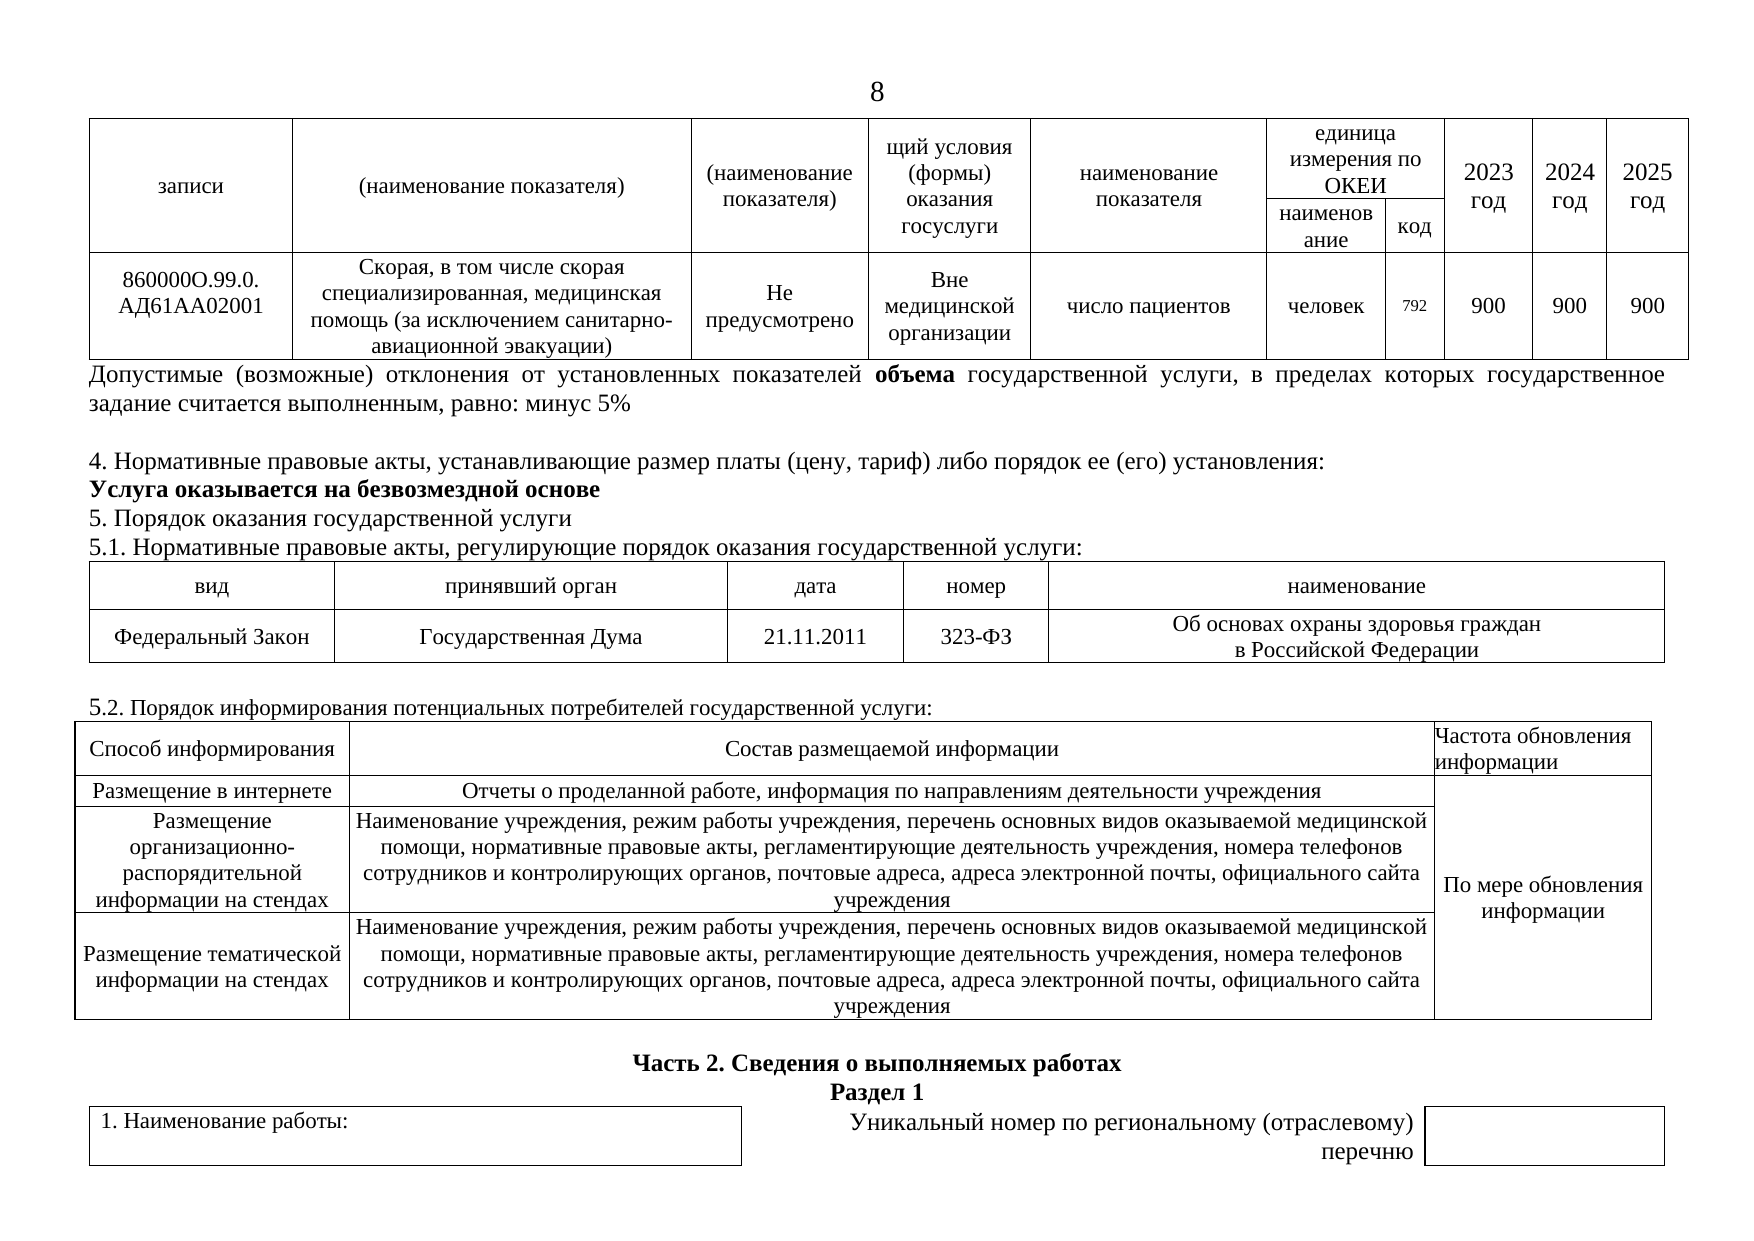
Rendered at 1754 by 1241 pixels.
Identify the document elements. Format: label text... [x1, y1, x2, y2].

table_header [1426, 1107, 1664, 1164]
table_header Частота обновления информации [1435, 722, 1651, 774]
table_cell Размещение тематической информации на стендах [76, 913, 349, 1019]
table_header дата [728, 562, 903, 608]
table_cell 2023 год [1445, 119, 1532, 252]
table_header Уникальный номер по региональному (отраслевому) перечню [742, 1106, 1424, 1164]
table_header Состав размещаемой информации [350, 722, 1434, 774]
text Услуга оказывается на безвозмездной основе [89, 474, 1665, 503]
table_cell 792 [1386, 253, 1444, 358]
table_cell единица измерения по ОКЕИ [1267, 119, 1444, 198]
table_cell человек [1267, 253, 1385, 358]
table_cell Вне медицинской организации [869, 253, 1030, 358]
table_header 1. Наименование работы: [90, 1107, 741, 1164]
text Раздел 1 [89, 1077, 1665, 1106]
table_cell 2024 год [1533, 119, 1606, 252]
table_cell По мере обновления информации [1435, 776, 1651, 1019]
table_cell код [1386, 199, 1444, 252]
table_cell 21.11.2011 [728, 610, 903, 662]
text Допустимые (возможные) отклонения от установленных показателей объема государственной услуги, в пределах которых государственное задание считается выполненным, равно: минус 5% [89, 360, 1665, 417]
table_cell (наименование показателя) [692, 119, 868, 252]
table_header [869, 119, 1030, 252]
table_cell Отчеты о проделанной работе, информация по направлениям деятельности учреждения [350, 776, 1434, 806]
table_header вид [90, 562, 334, 608]
table_header наименование [1049, 562, 1664, 608]
table_cell 900 [1445, 253, 1532, 358]
text 5.2. Порядок информирования потенциальных потребителей государственной услуги: [89, 692, 1665, 721]
table_header Способ информирования [76, 722, 349, 774]
table_cell Наименование учреждения, режим работы учреждения, перечень основных видов оказываемой медицинской помощи, нормативные правовые акты, регламентирующие деятельность учреждения, номера телефонов сотрудников и контролирующих органов, почтовые адреса, адреса электронной почты, официального сайта учреждения [350, 913, 1434, 1019]
table_cell Федеральный Закон [90, 610, 334, 662]
table_cell Об основах охраны здоровья граждан в Российской Федерации [1049, 610, 1664, 662]
text 5.1. Нормативные правовые акты, регулирующие порядок оказания государственной услуги: [89, 532, 1665, 561]
text Часть 2. Сведения о выполняемых работах [89, 1048, 1665, 1077]
table_cell Наименование учреждения, режим работы учреждения, перечень основных видов оказываемой медицинской помощи, нормативные правовые акты, регламентирующие деятельность учреждения, номера телефонов сотрудников и контролирующих органов, почтовые адреса, адреса электронной почты, официального сайта учреждения [350, 807, 1434, 912]
table_cell Не предусмотрено [692, 253, 868, 358]
table_cell Скорая, в том числе скорая специализированная, медицинская помощь (за исключением санитарно-авиационной эвакуации) [293, 253, 691, 358]
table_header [90, 119, 292, 252]
table_cell наименование [1267, 199, 1385, 252]
table_cell 860000О.99.0. АД61АА02001 [90, 253, 292, 358]
table_cell Размещение в интернете [76, 776, 349, 806]
table_cell Государственная Дума [335, 610, 727, 662]
text 5. Порядок оказания государственной услуги [89, 503, 1665, 532]
table_cell 2025 год [1607, 119, 1688, 252]
table_cell (наименование показателя) [293, 119, 691, 252]
table_cell 900 [1607, 253, 1688, 358]
table_cell 900 [1533, 253, 1606, 358]
table_cell Размещение организационно-распорядительной информации на стендах [76, 807, 349, 912]
table_cell 323-ФЗ [904, 610, 1048, 662]
table_cell число пациентов [1031, 253, 1266, 358]
text 4. Нормативные правовые акты, устанавливающие размер платы (цену, тариф) либо порядок ее (его) установления: [89, 446, 1665, 474]
table_header принявший орган [335, 562, 727, 608]
table_header номер [904, 562, 1048, 608]
table_cell наименование показателя [1031, 119, 1266, 252]
